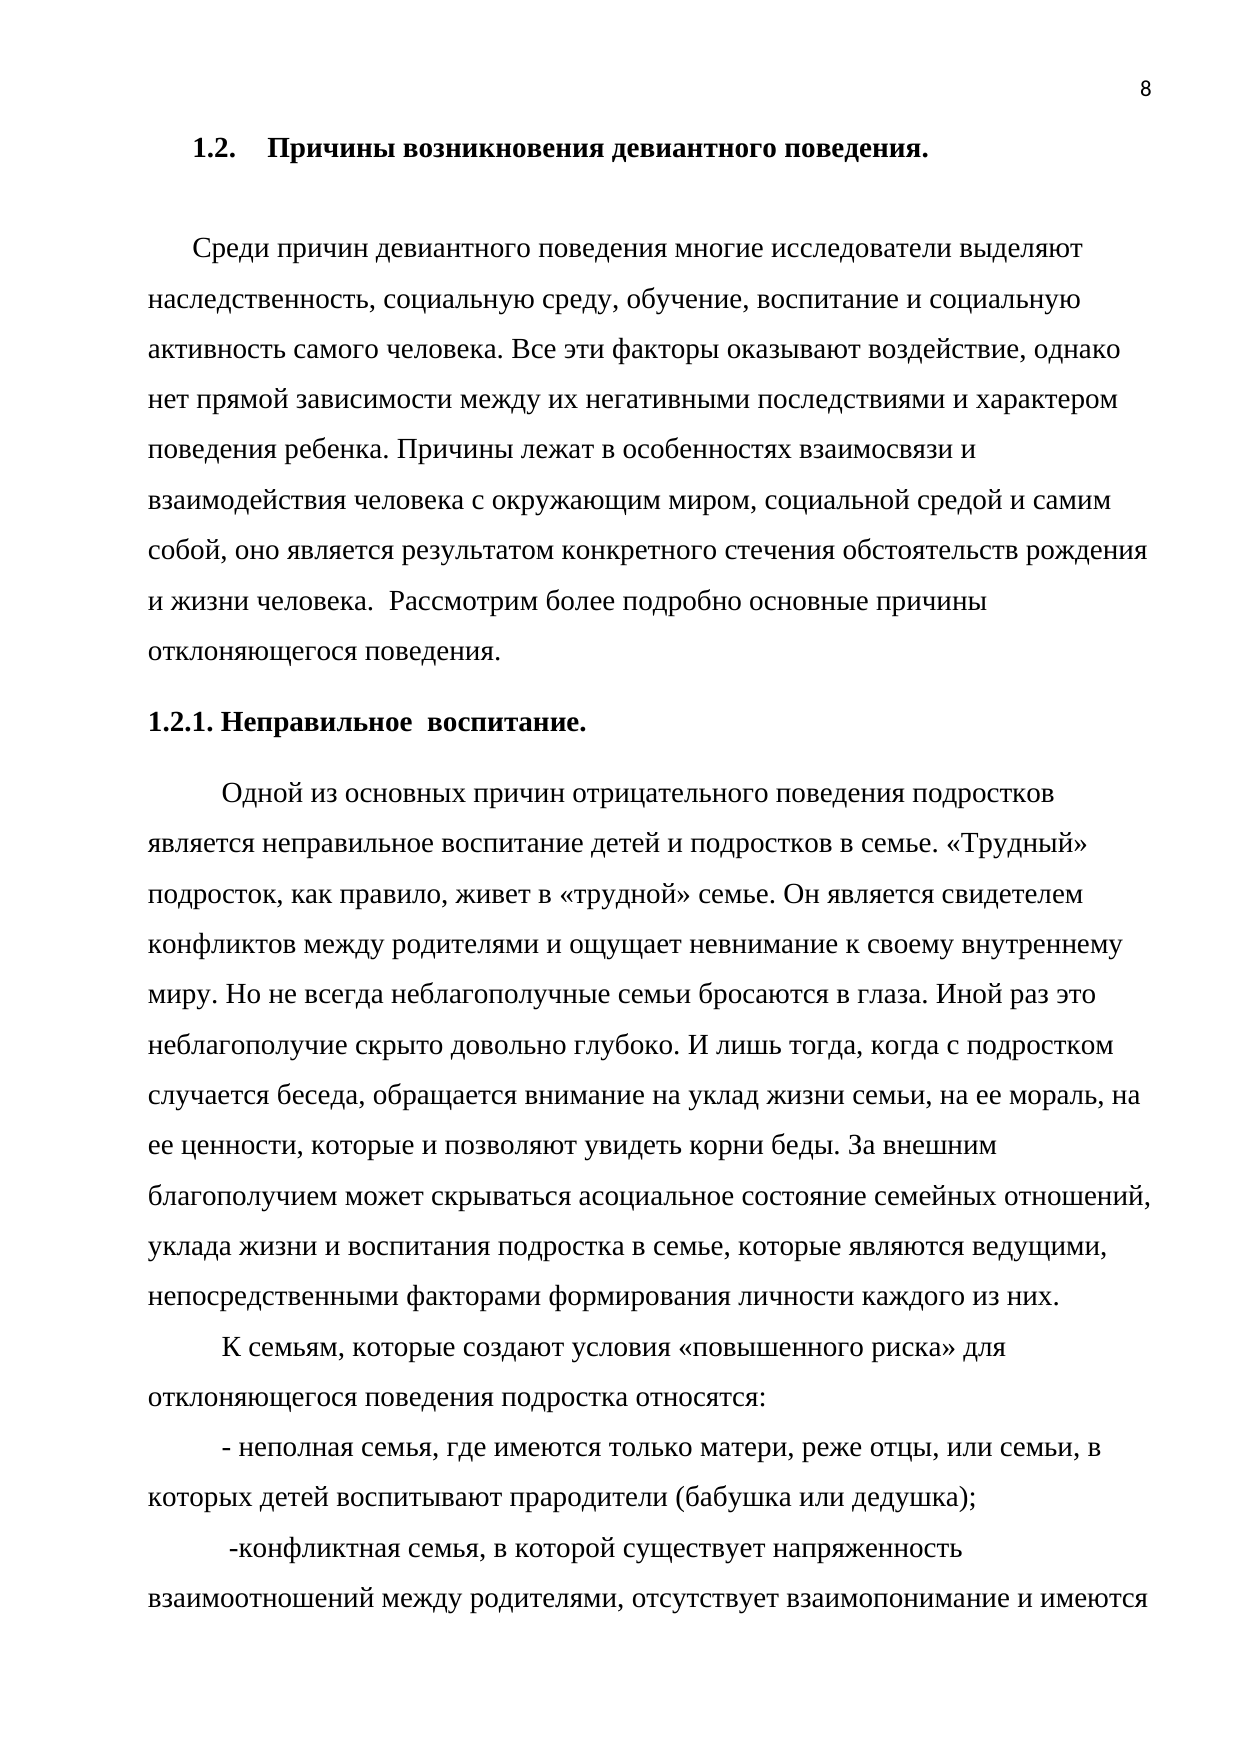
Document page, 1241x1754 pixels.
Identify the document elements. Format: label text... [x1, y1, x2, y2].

list Среди причин девиантного поведения многие исследователи выделяют наследственность, социальную среду, обучение, воспитание и социальную активность самого человека. Все эти факторы оказывают воздействие, однако нет прямой зависимости между их негативными последствиями и характером поведения ребенка. Причины лежат в особенностях взаимосвязи и взаимодействия человека с окружающим миром, социальной средой и самим собой, оно является результатом конкретного стечения обстоятельств рождения и жизни человека. Рассмотрим более подробно основные причины отклоняющегося поведения. [148, 230, 1152, 666]
text 1.2.1. Неправильное воспитание. [148, 704, 1152, 738]
text К семьям, которые создают условия «повышенного риска» для отклоняющегося поведения подростка относятся: [148, 1329, 1152, 1412]
text Одной из основных причин отрицательного поведения подростков является неправильное воспитание детей и подростков в семье. «Трудный» подросток, как правило, живет в «трудной» семье. Он является свидетелем конфликтов между родителями и ощущает невнимание к своему внутреннему миру. Но не всегда неблагополучные семьи бросаются в глаза. Иной раз это неблагополучие скрыто довольно глубоко. И лишь тогда, когда с подростком случается беседа, обращается внимание на уклад жизни семьи, на ее мораль, на ее ценности, которые и позволяют увидеть корни беды. За внешним благополучием может скрываться асоциальное состояние семейных отношений, уклада жизни и воспитания подростка в семье, которые являются ведущими, непосредственными факторами формирования личности каждого из них. [148, 775, 1152, 1312]
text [148, 1530, 1152, 1614]
text - неполная семья, где имеются только матери, реже отцы, или семьи, в которых детей воспитывают прародители (бабушка или дедушка); [148, 1429, 1152, 1513]
list Причины возникновения девиантного поведения. [192, 130, 1152, 163]
